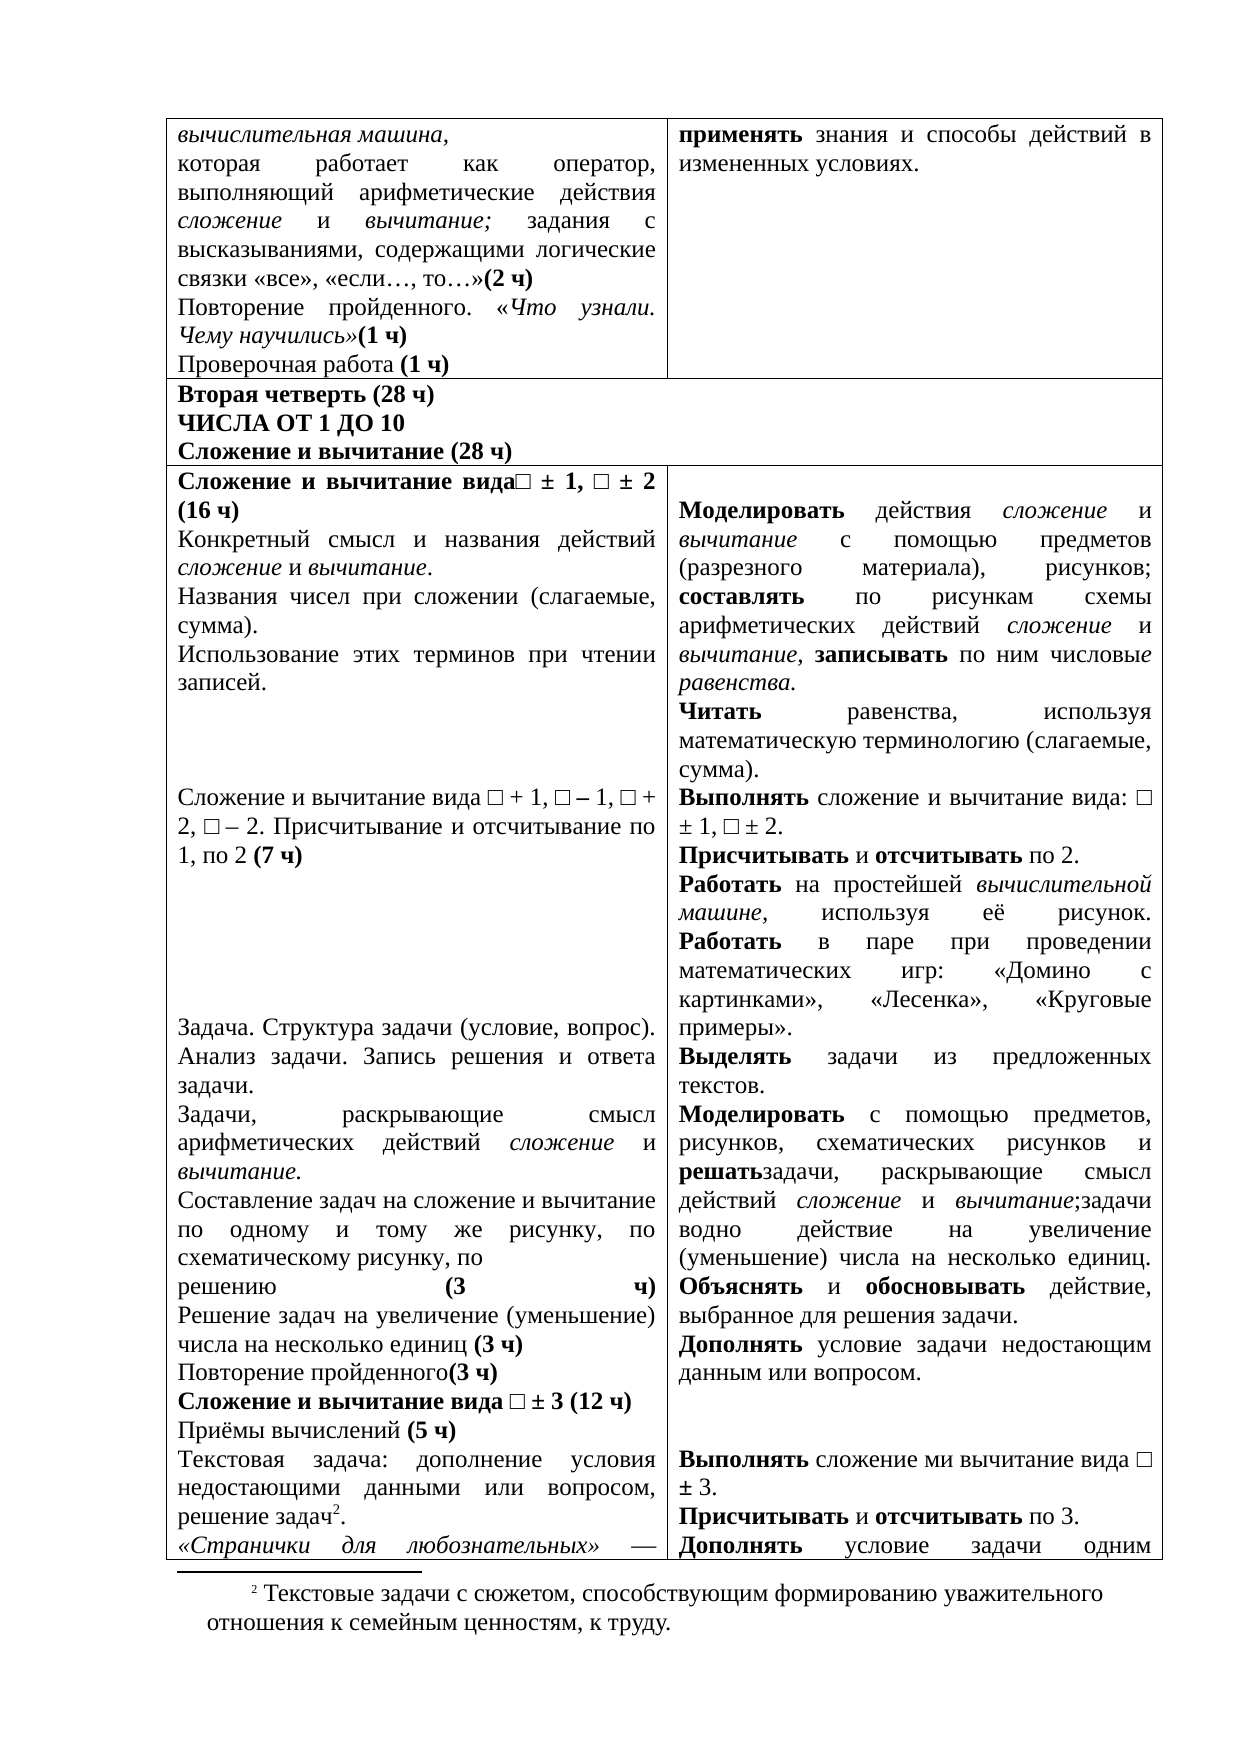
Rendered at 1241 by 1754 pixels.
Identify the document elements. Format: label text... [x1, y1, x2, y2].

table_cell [668, 466, 1162, 1559]
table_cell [668, 119, 1162, 378]
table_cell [167, 466, 667, 1559]
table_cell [167, 119, 667, 378]
table_cell Вторая четверть (28 ч) ЧИСЛА ОТ 1 ДО 10 Сложение и вычитание (28 ч) [167, 379, 1162, 465]
